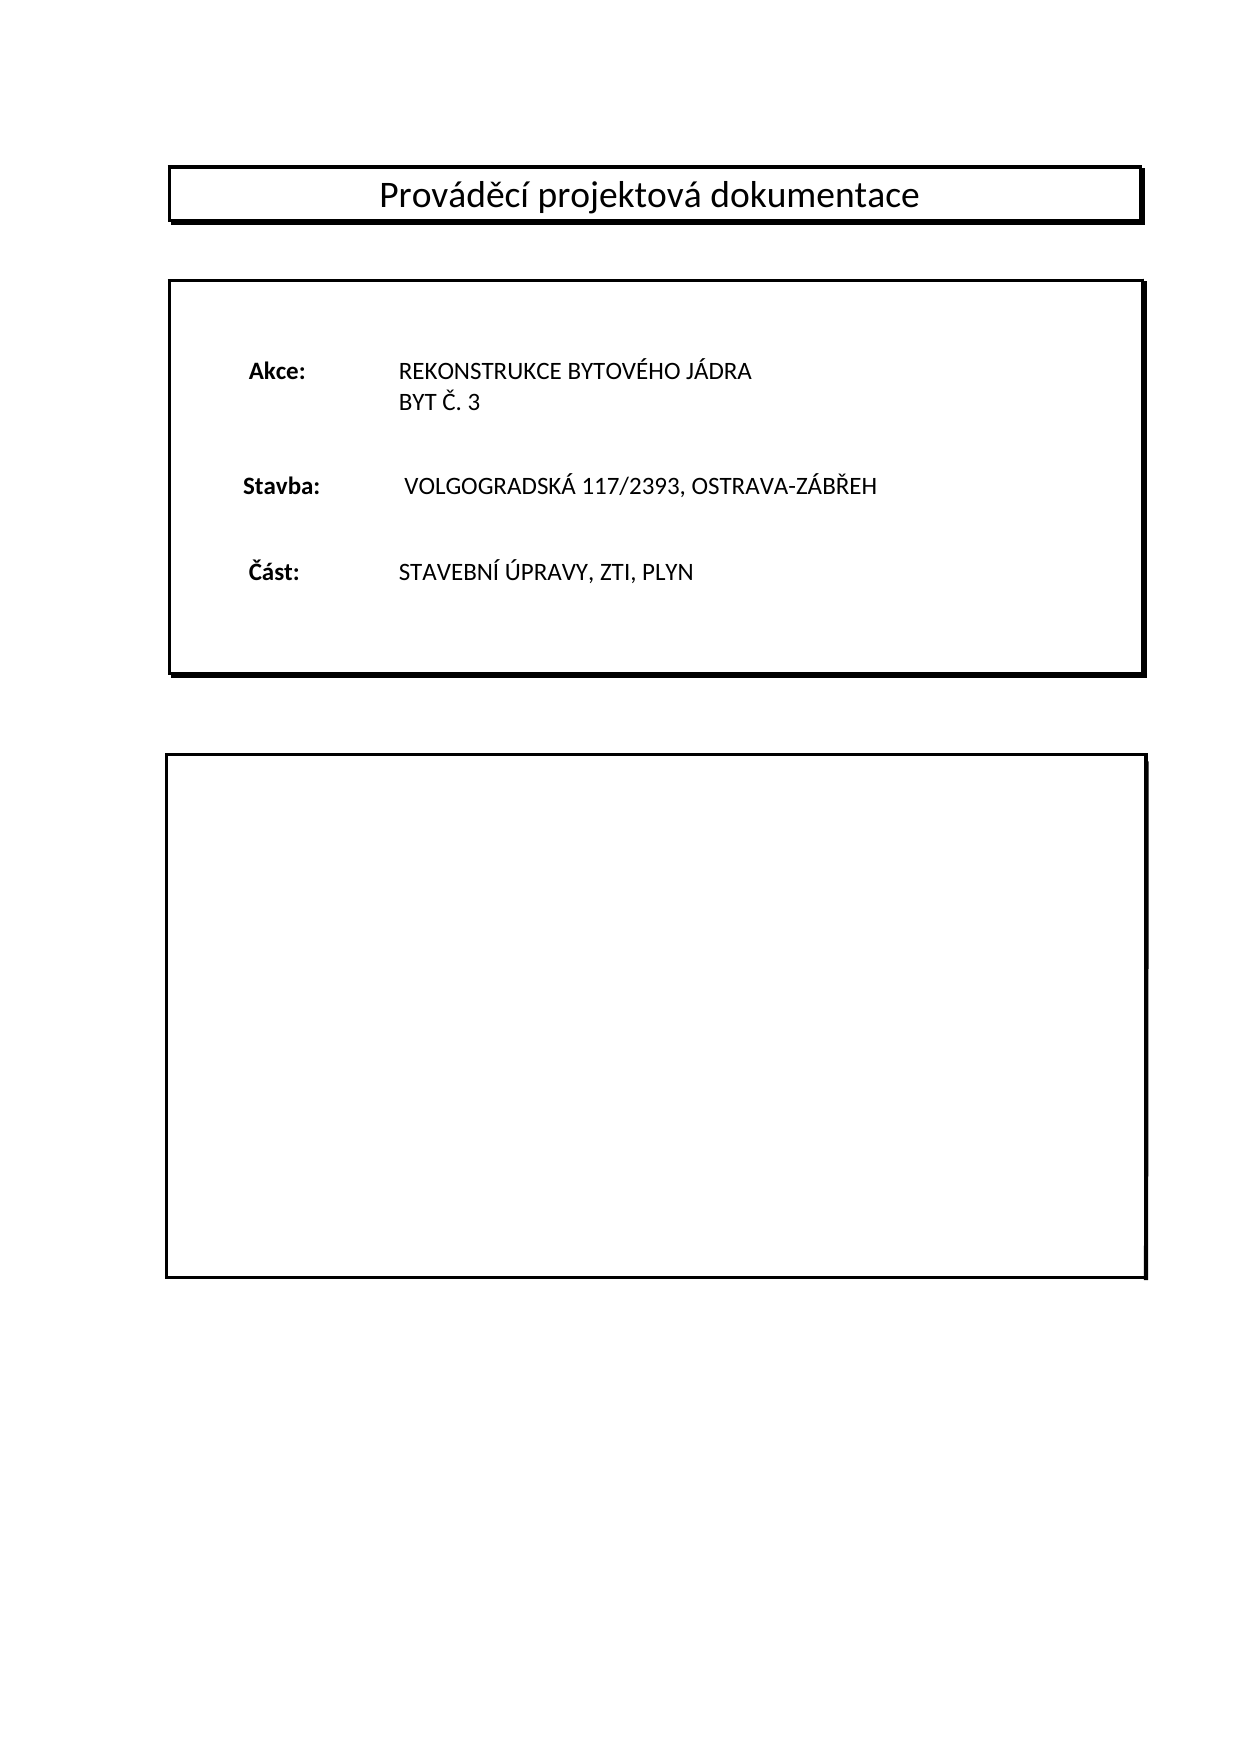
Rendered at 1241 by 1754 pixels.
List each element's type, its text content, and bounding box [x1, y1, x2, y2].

text Část: STAVEBNÍ ÚPRAVY, ZTI, PLYN [171, 551, 1141, 587]
text Stavba: VOLGOGRADSKÁ 117/2393, OSTRAVA-ZÁBŘEH [171, 465, 1141, 501]
text Akce: REKONSTRUKCE BYTOVÉHO JÁDRA [177, 356, 1122, 386]
text Prováděcí projektová dokumentace [171, 169, 1139, 219]
text BYT Č. 3 [177, 386, 1122, 417]
